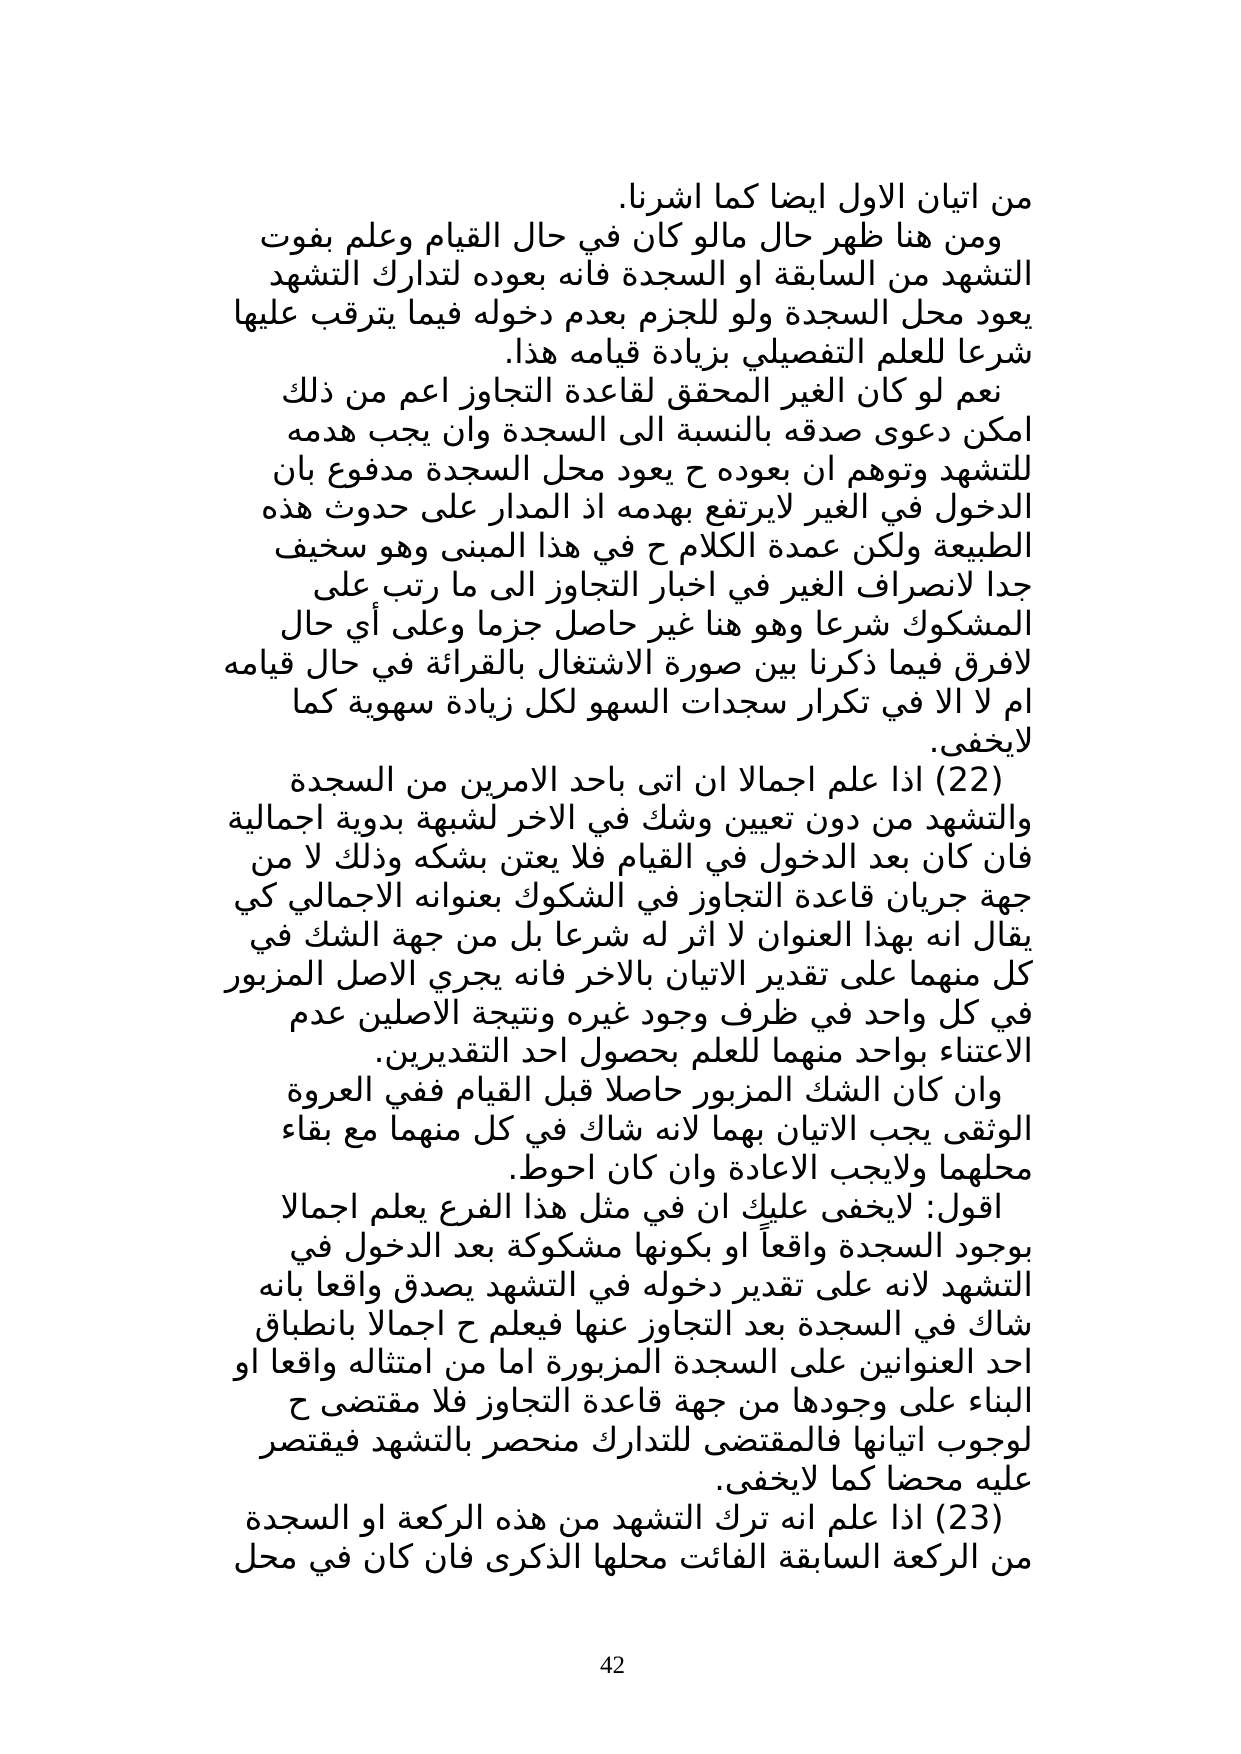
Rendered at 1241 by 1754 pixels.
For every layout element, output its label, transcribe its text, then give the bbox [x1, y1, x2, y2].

text اقول: لايخفى عليك ان في مثل هذا الفرع يعلم اجمالا بوجود السجدة واقعاً او بكونها مشكوكة بعد الدخول في التشهد لانه على تقدير دخوله في التشهد يصدق واقعا بانه شاك في السجدة بعد التجاوز عنها فيعلم ح اجمالا بانطباق احد العنوانين على السجدة المزبورة اما من امتثاله واقعا او البناء على وجودها من جهة قاعدة التجاوز فلا مقتضى ح لوجوب اتيانها فالمقتضى للتدارك منحصر بالتشهد فيقتصر عليه محضا كما لايخفى. [222, 1187, 1033, 1498]
text وان كان الشك المزبور حاصلا قبل القيام ففي العروة الوثقى يجب الاتيان بهما لانه شاك في كل منهما مع بقاء محلهما ولايجب الاعادة وان كان احوط. [222, 1071, 1033, 1187]
text (22) اذا علم اجمالا ان اتى باحد الامرين من السجدة والتشهد من دون تعيين وشك في الاخر لشبهة بدوية اجمالية فان كان بعد الدخول في القيام فلا يعتن بشكه وذلك لا من جهة جريان قاعدة التجاوز في الشكوك بعنوانه الاجمالي كي يقال انه بهذا العنوان لا اثر له شرعا بل من جهة الشك في كل منهما على تقدير الاتيان بالاخر فانه يجري الاصل المزبور في كل واحد في ظرف وجود غيره ونتيجة الاصلين عدم الاعتناء بواحد منهما للعلم بحصول احد التقديرين. [222, 760, 1033, 1071]
text من اتيان الاول ايضا كما اشرنا. [222, 177, 1033, 216]
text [222, 1498, 1033, 1576]
text ومن هنا ظهر حال مالو كان في حال القيام وعلم بفوت التشهد من السابقة او السجدة فانه بعوده لتدارك التشهد يعود محل السجدة ولو للجزم بعدم دخوله فيما يترقب عليها شرعا للعلم التفصيلي بزيادة قيامه هذا. [222, 216, 1033, 371]
text نعم لو كان الغير المحقق لقاعدة التجاوز اعم من ذلك امكن دعوى صدقه بالنسبة الى السجدة وان يجب هدمه للتشهد وتوهم ان بعوده ح يعود محل السجدة مدفوع بان الدخول في الغير لايرتفع بهدمه اذ المدار على حدوث هذه الطبيعة ولكن عمدة الكلام ح في هذا المبنى وهو سخيف جدا لانصراف الغير في اخبار التجاوز الى ما رتب على المشكوك شرعا وهو هنا غير حاصل جزما وعلى أي حال لافرق فيما ذكرنا بين صورة الاشتغال بالقرائة في حال قيامه ام لا الا في تكرار سجدات السهو لكل زيادة سهوية كما لايخفى. [222, 371, 1033, 760]
